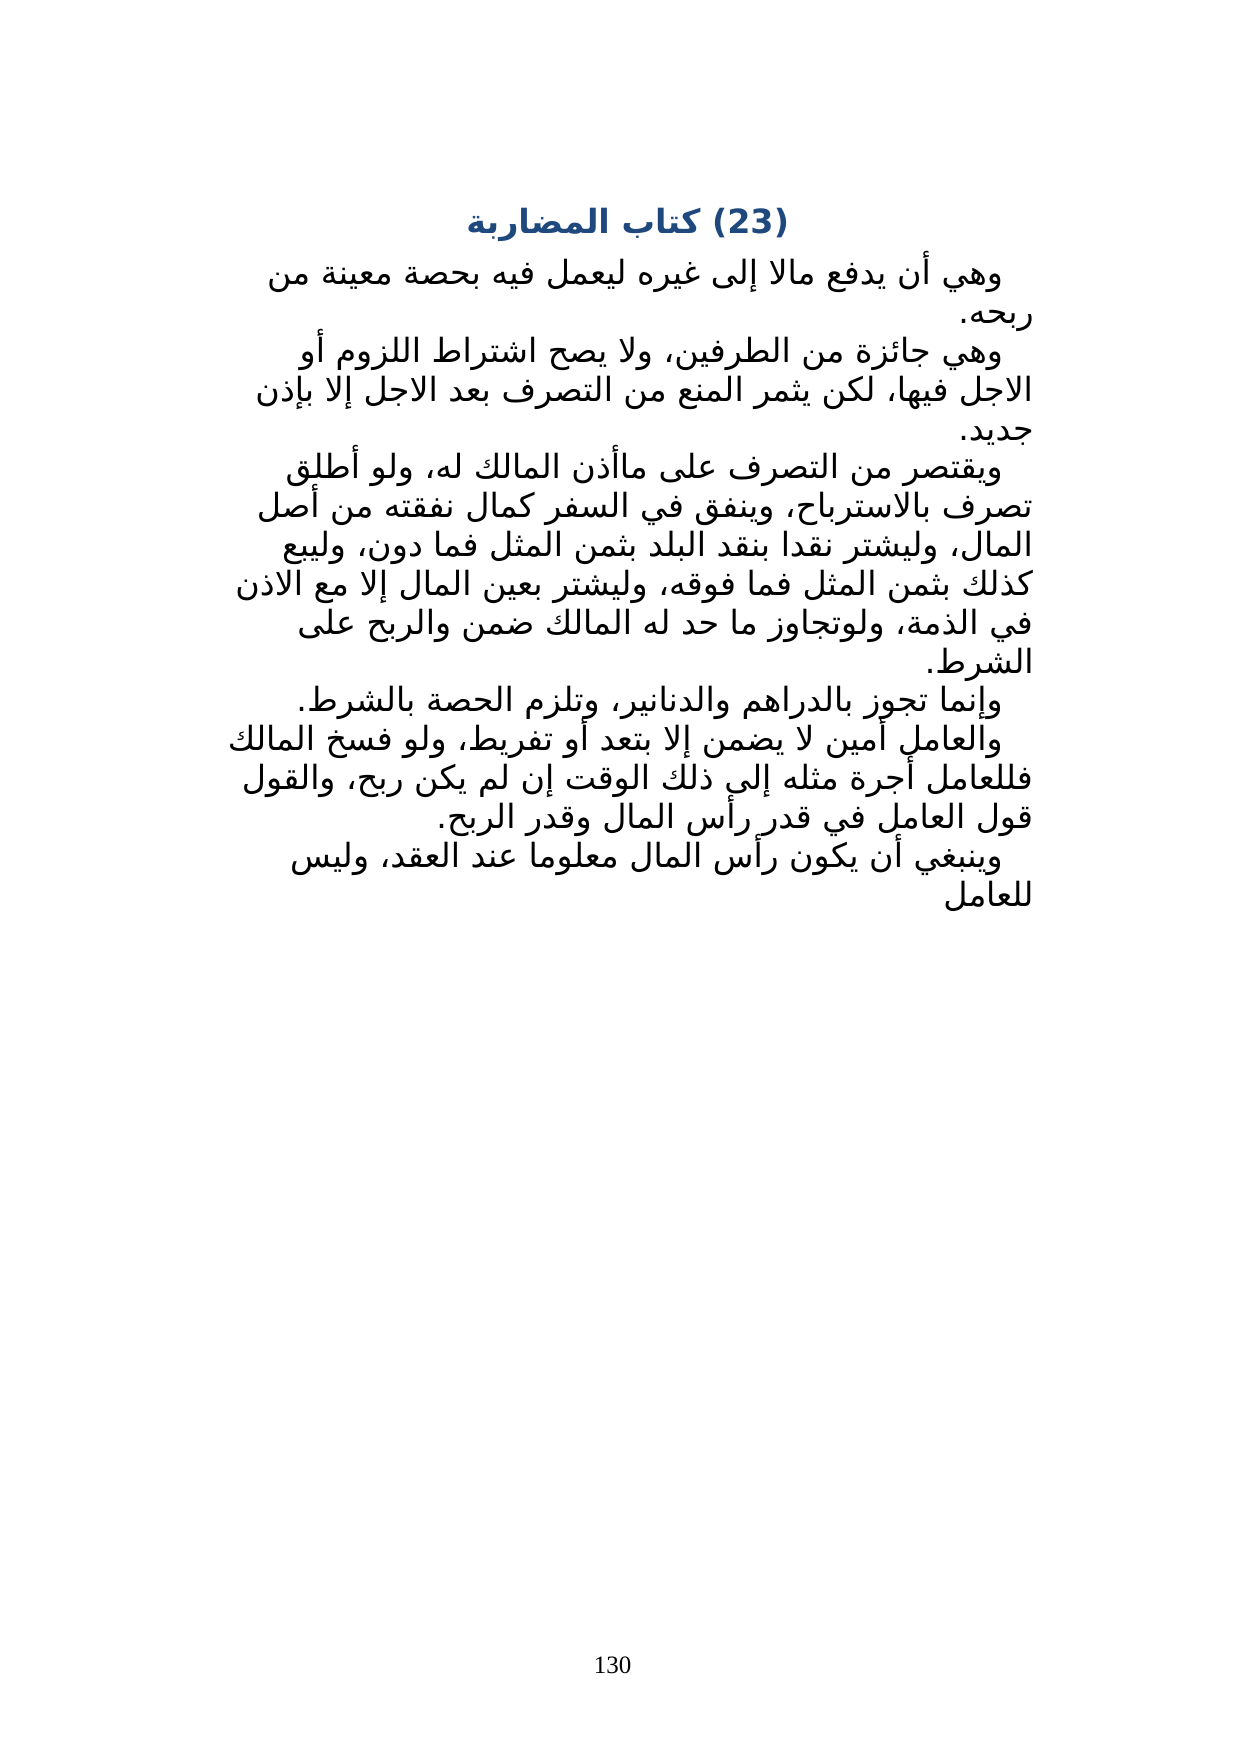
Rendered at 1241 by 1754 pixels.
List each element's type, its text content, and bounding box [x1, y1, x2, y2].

text وهي جائزة من الطرفين، ولا يصح اشتراط اللزوم أو الاجل فيها، لكن يثمر المنع من التصرف بعد الاجل إلا بإذن جديد. [222, 331, 1033, 448]
text وهي أن يدفع مالا إلى غيره ليعمل فيه بحصة معينة من ربحه. [222, 253, 1033, 331]
text وإنما تجوز بالدراهم والدنانير، وتلزم الحصة بالشرط. [222, 681, 1033, 720]
text والعامل أمين لا يضمن إلا بتعد أو تفريط، ولو فسخ المالك فللعامل أجرة مثله إلى ذلك الوقت إن لم يكن ربح، والقول قول العامل في قدر رأس المال وقدر الربح. [222, 720, 1033, 836]
text ويقتصر من التصرف على ماأذن المالك له، ولو أطلق تصرف بالاسترباح، وينفق في السفر كمال نفقته من أصل المال، وليشتر نقدا بنقد البلد بثمن المثل فما دون، وليبع كذلك بثمن المثل فما فوقه، وليشتر بعين المال إلا مع الاذن في الذمة، ولوتجاوز ما حد له المالك ضمن والربح على الشرط. [222, 448, 1033, 681]
text وينبغي أن يكون رأس المال معلوما عند العقد، وليس للعامل [222, 836, 1033, 914]
subtitle (23) كتاب المضاربة [222, 202, 1033, 241]
